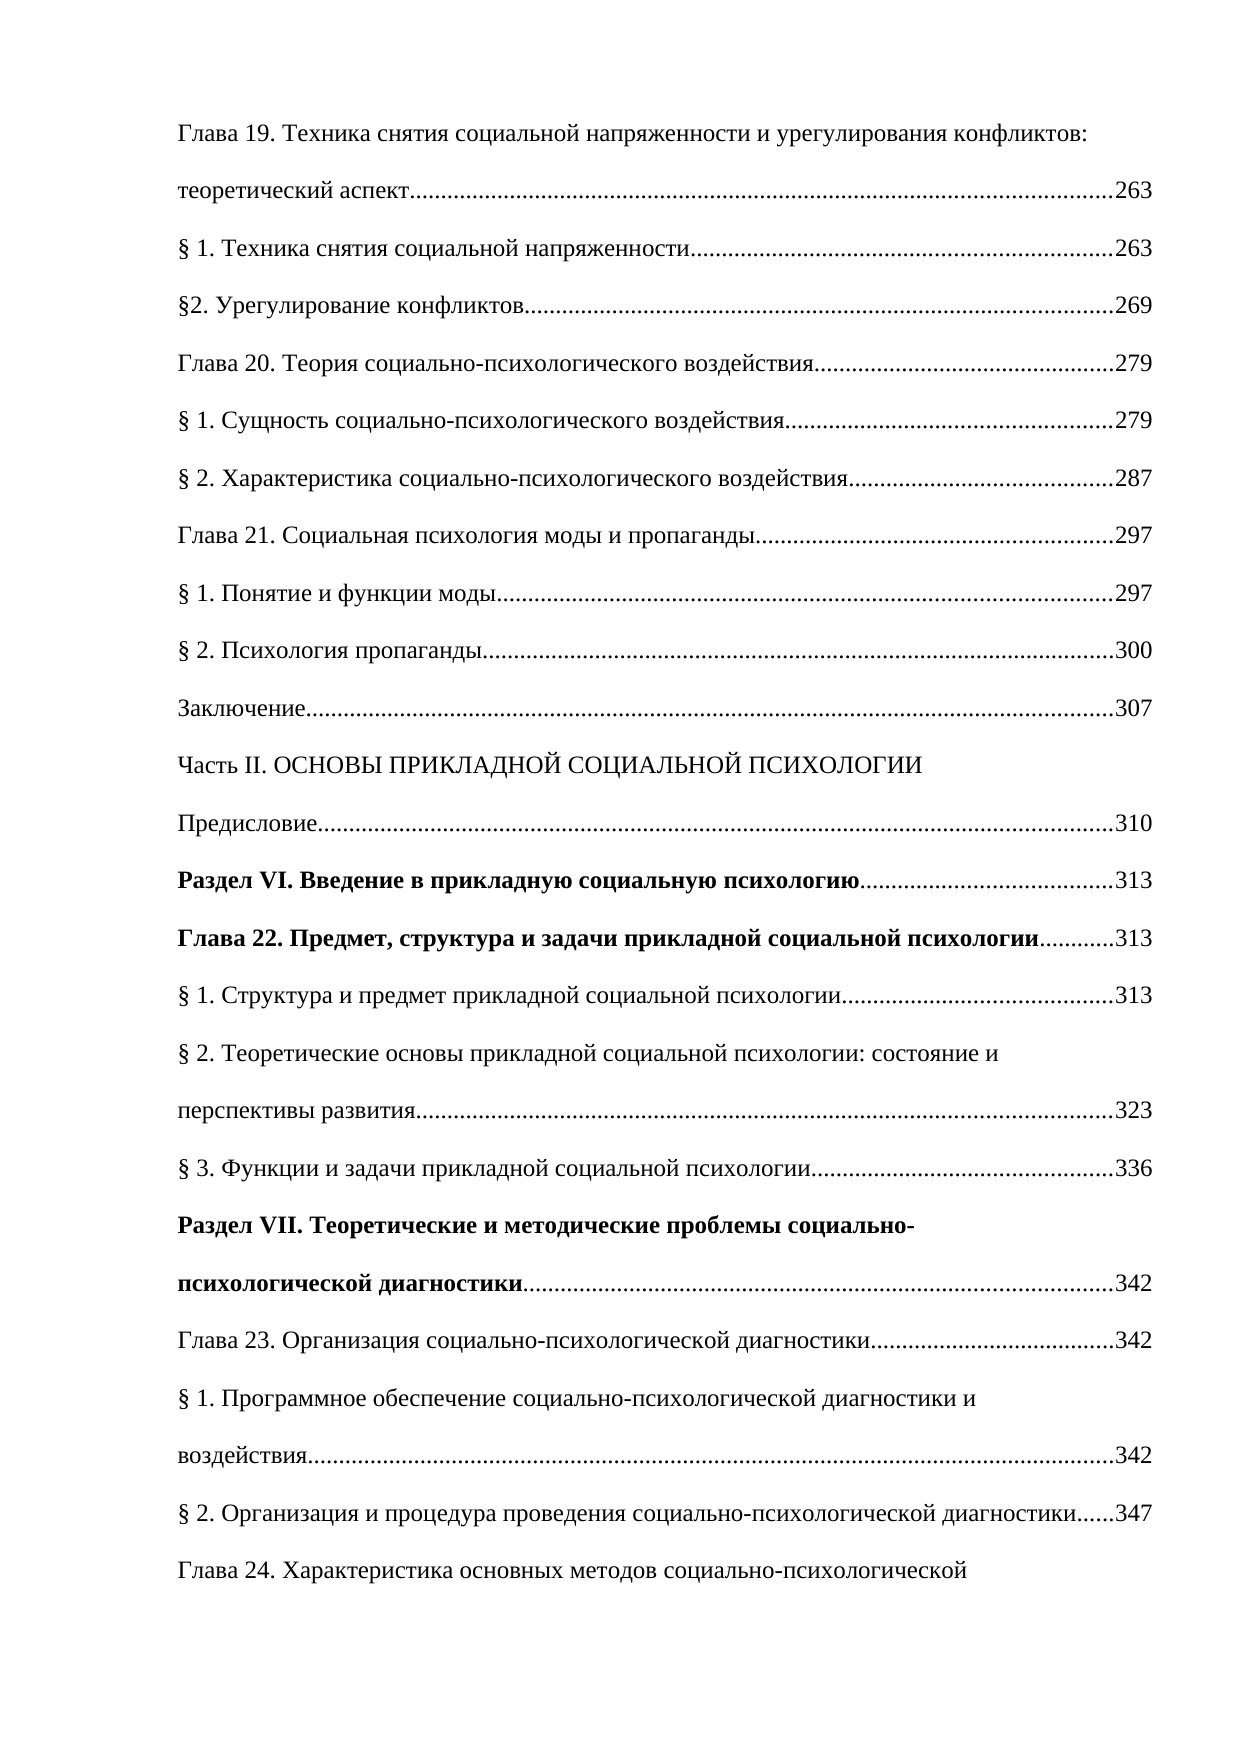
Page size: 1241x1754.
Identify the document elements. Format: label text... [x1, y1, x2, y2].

text Предисловие 310 [177, 808, 1108, 837]
text Глава 22. Предмет, структура и задачи прикладной социальной психологии 313 [177, 923, 1108, 952]
text Заключение 307 [177, 693, 1108, 722]
text § 2. Теоретические основы прикладной социальной психологии: состояние и перспективы развития 323 [177, 1038, 1108, 1124]
text Глава 23. Организация социально-психологической диагностики 342 [177, 1326, 1108, 1354]
text Часть II. ОСНОВЫ ПРИКЛАДНОЙ СОЦИАЛЬНОЙ ПСИХОЛОГИИ [177, 751, 1108, 779]
text § 2. Психология пропаганды 300 [177, 636, 1108, 664]
text Глава 21. Социальная психология моды и пропаганды 297 [177, 521, 1108, 549]
text § 1. Программное обеспечение социально-психологической диагностики и воздействия 342 [177, 1383, 1108, 1469]
text Глава 24. Характеристика основных методов социально-психологической [177, 1556, 1108, 1584]
text §2. Урегулирование конфликтов 269 [177, 291, 1108, 319]
text Глава 20. Теория социально-психологического воздействия 279 [177, 348, 1108, 377]
text § 1. Структура и предмет прикладной социальной психологии 313 [177, 981, 1108, 1009]
subtitle Раздел VI. Введение в прикладную социальную психологию 313 [177, 866, 1108, 894]
text Глава 19. Техника снятия социальной напряженности и урегулирования конфликтов: теоретический аспект 263 [177, 118, 1108, 204]
text § 3. Функции и задачи прикладной социальной психологии 336 [177, 1153, 1108, 1182]
text § 1. Понятие и функции моды 297 [177, 578, 1108, 607]
text Раздел VII. Теоретические и методические проблемы социально-психологической диагностики 342 [177, 1211, 1108, 1297]
text § 2. Организация и процедура проведения социально-психологической диагностики 347 [177, 1498, 1108, 1527]
text § 1. Сущность социально-психологического воздействия 279 [177, 406, 1108, 434]
text § 1. Техника снятия социальной напряженности 263 [177, 233, 1108, 262]
text § 2. Характеристика социально-психологического воздействия 287 [177, 463, 1108, 492]
